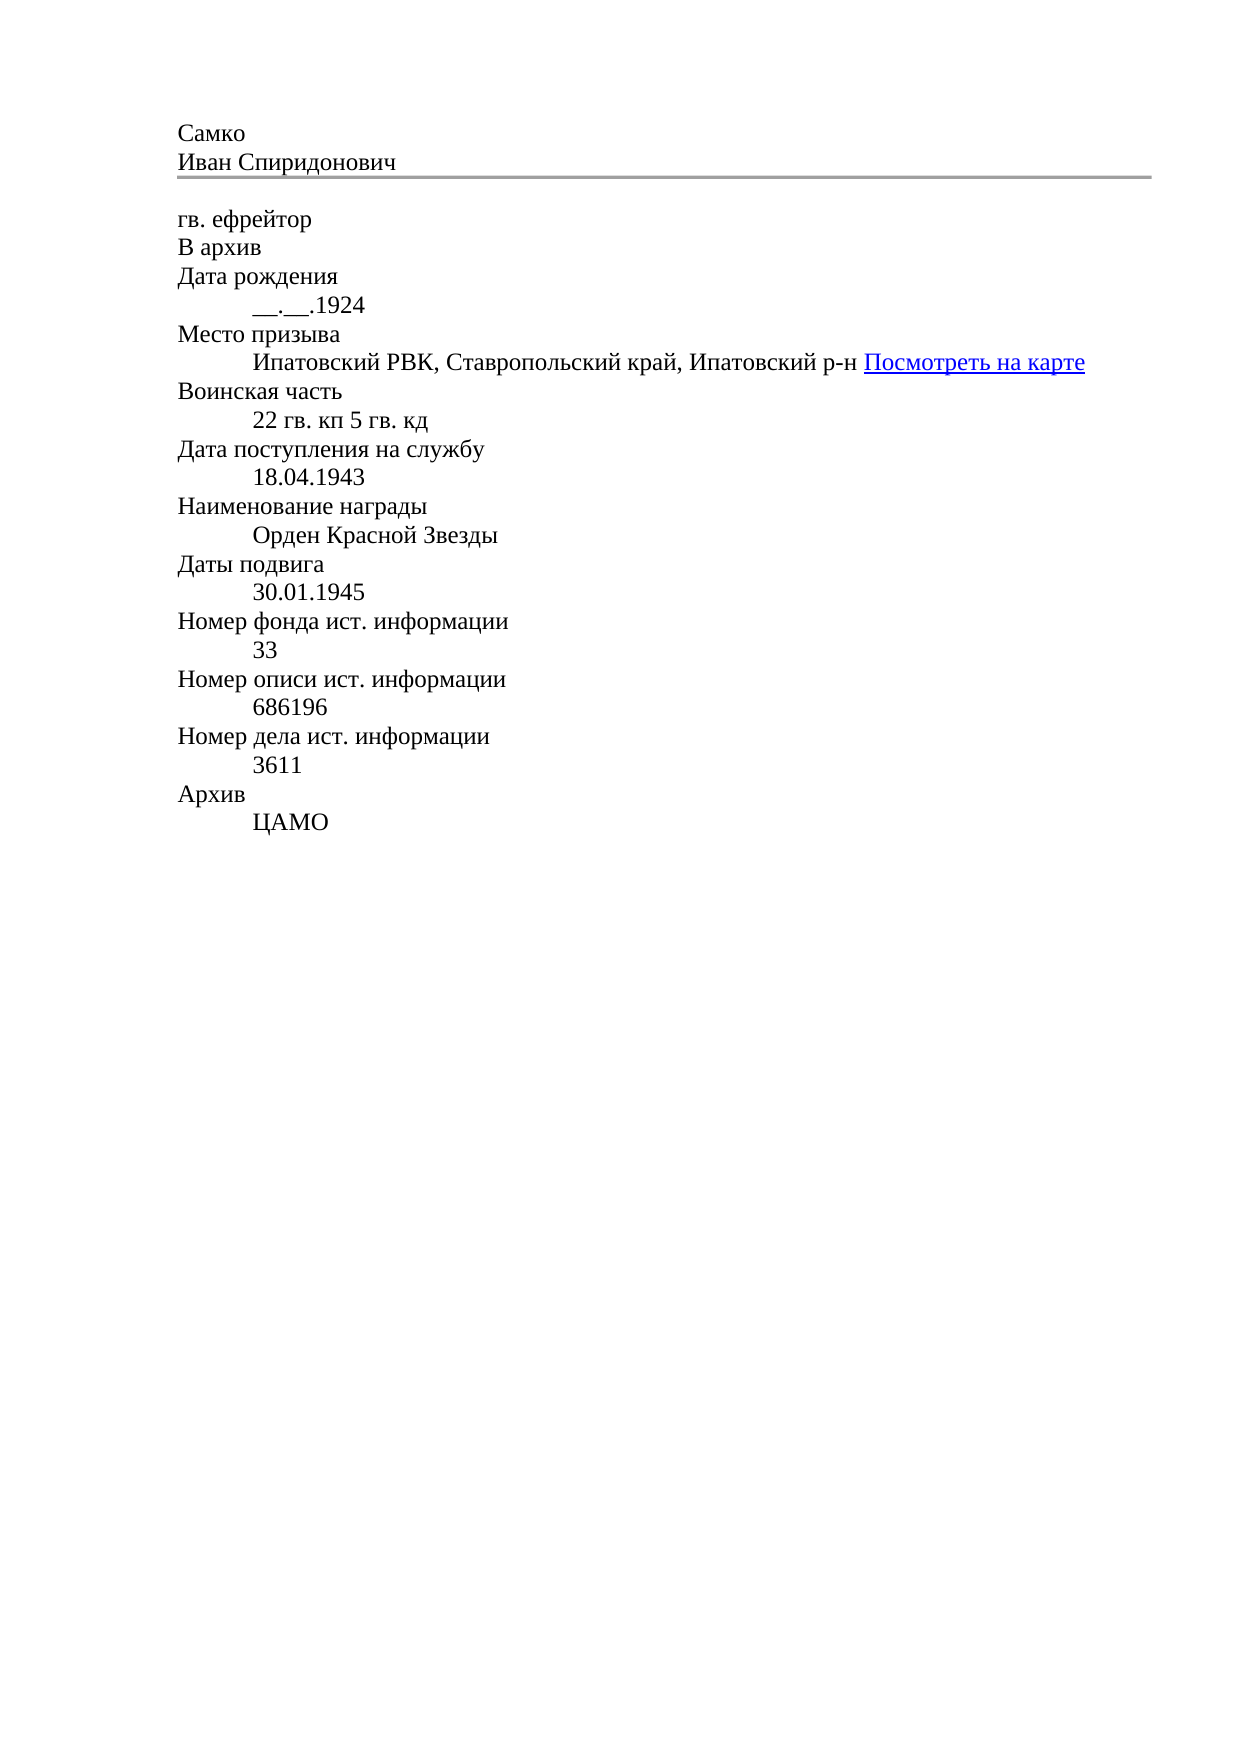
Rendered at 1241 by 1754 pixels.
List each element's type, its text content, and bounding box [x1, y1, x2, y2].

text Номер дела ист. информации [177, 721, 1152, 750]
text Воинская часть [177, 376, 1152, 405]
text Дата рождения [177, 261, 1152, 290]
text 30.01.1945 [252, 577, 1152, 606]
text Место призыва [177, 319, 1152, 347]
text ЦАМО [252, 807, 1152, 836]
text Самко [177, 118, 1152, 147]
text 22 гв. кп 5 гв. кд [252, 405, 1152, 434]
text Номер описи ист. информации [177, 664, 1152, 692]
text Орден Красной Звезды [252, 520, 1152, 549]
text Иван Спиридонович [177, 147, 1152, 175]
text Дата поступления на службу [177, 434, 1152, 462]
text 3611 [252, 750, 1152, 779]
text 686196 [252, 692, 1152, 721]
text гв. ефрейтор [177, 204, 1152, 232]
text В архив [177, 232, 1152, 261]
text 18.04.1943 [252, 462, 1152, 491]
text __.__.1924 [252, 290, 1152, 319]
text Архив [177, 779, 1152, 807]
text Даты подвига [177, 549, 1152, 577]
text Ипатовский РВК, Ставропольский край, Ипатовский р-н Посмотреть на карте [252, 347, 1152, 376]
text 33 [252, 635, 1152, 664]
text Номер фонда ист. информации [177, 606, 1152, 635]
text Наименование награды [177, 491, 1152, 520]
